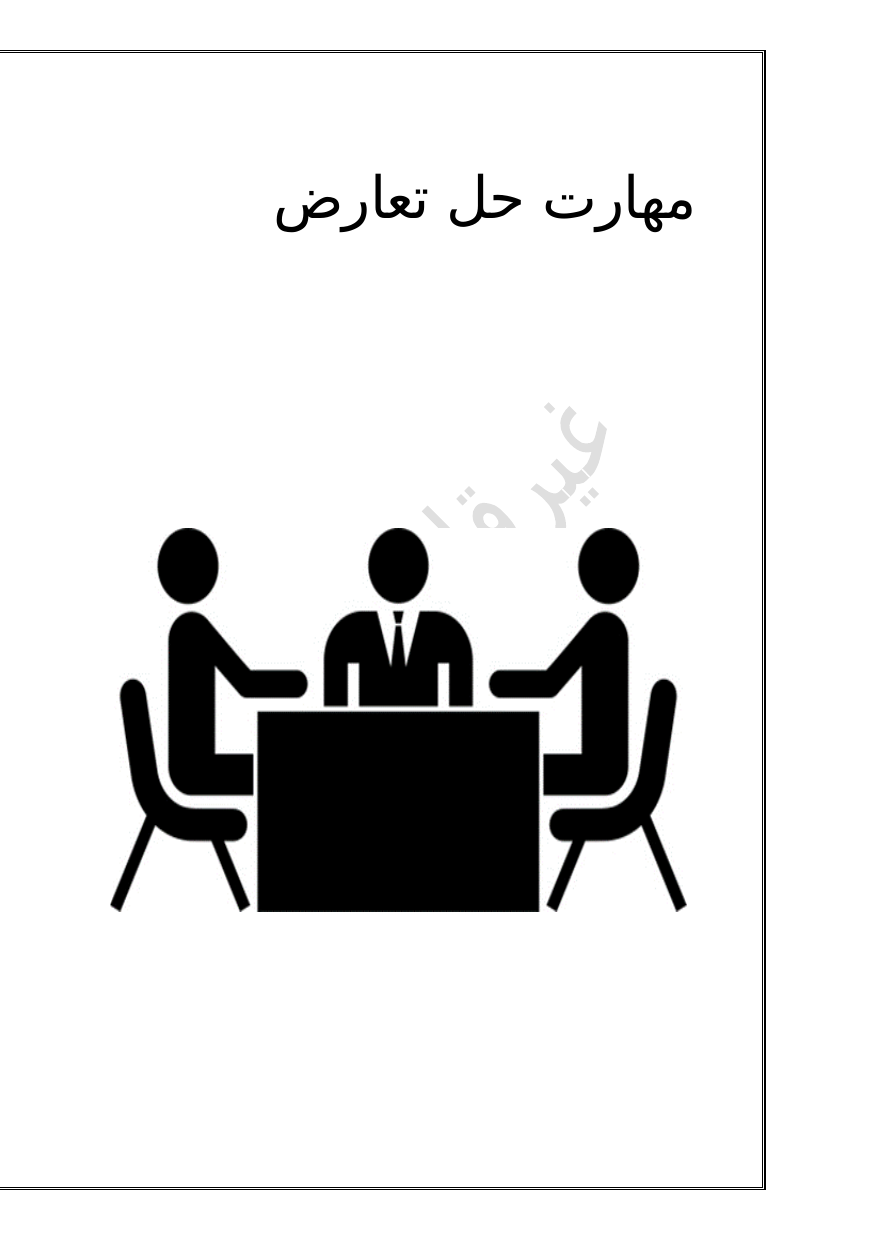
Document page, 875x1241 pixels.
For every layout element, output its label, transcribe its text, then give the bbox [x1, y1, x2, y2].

picture [110, 528, 687, 912]
title مهارت حل تعارض‌ [119, 164, 697, 232]
